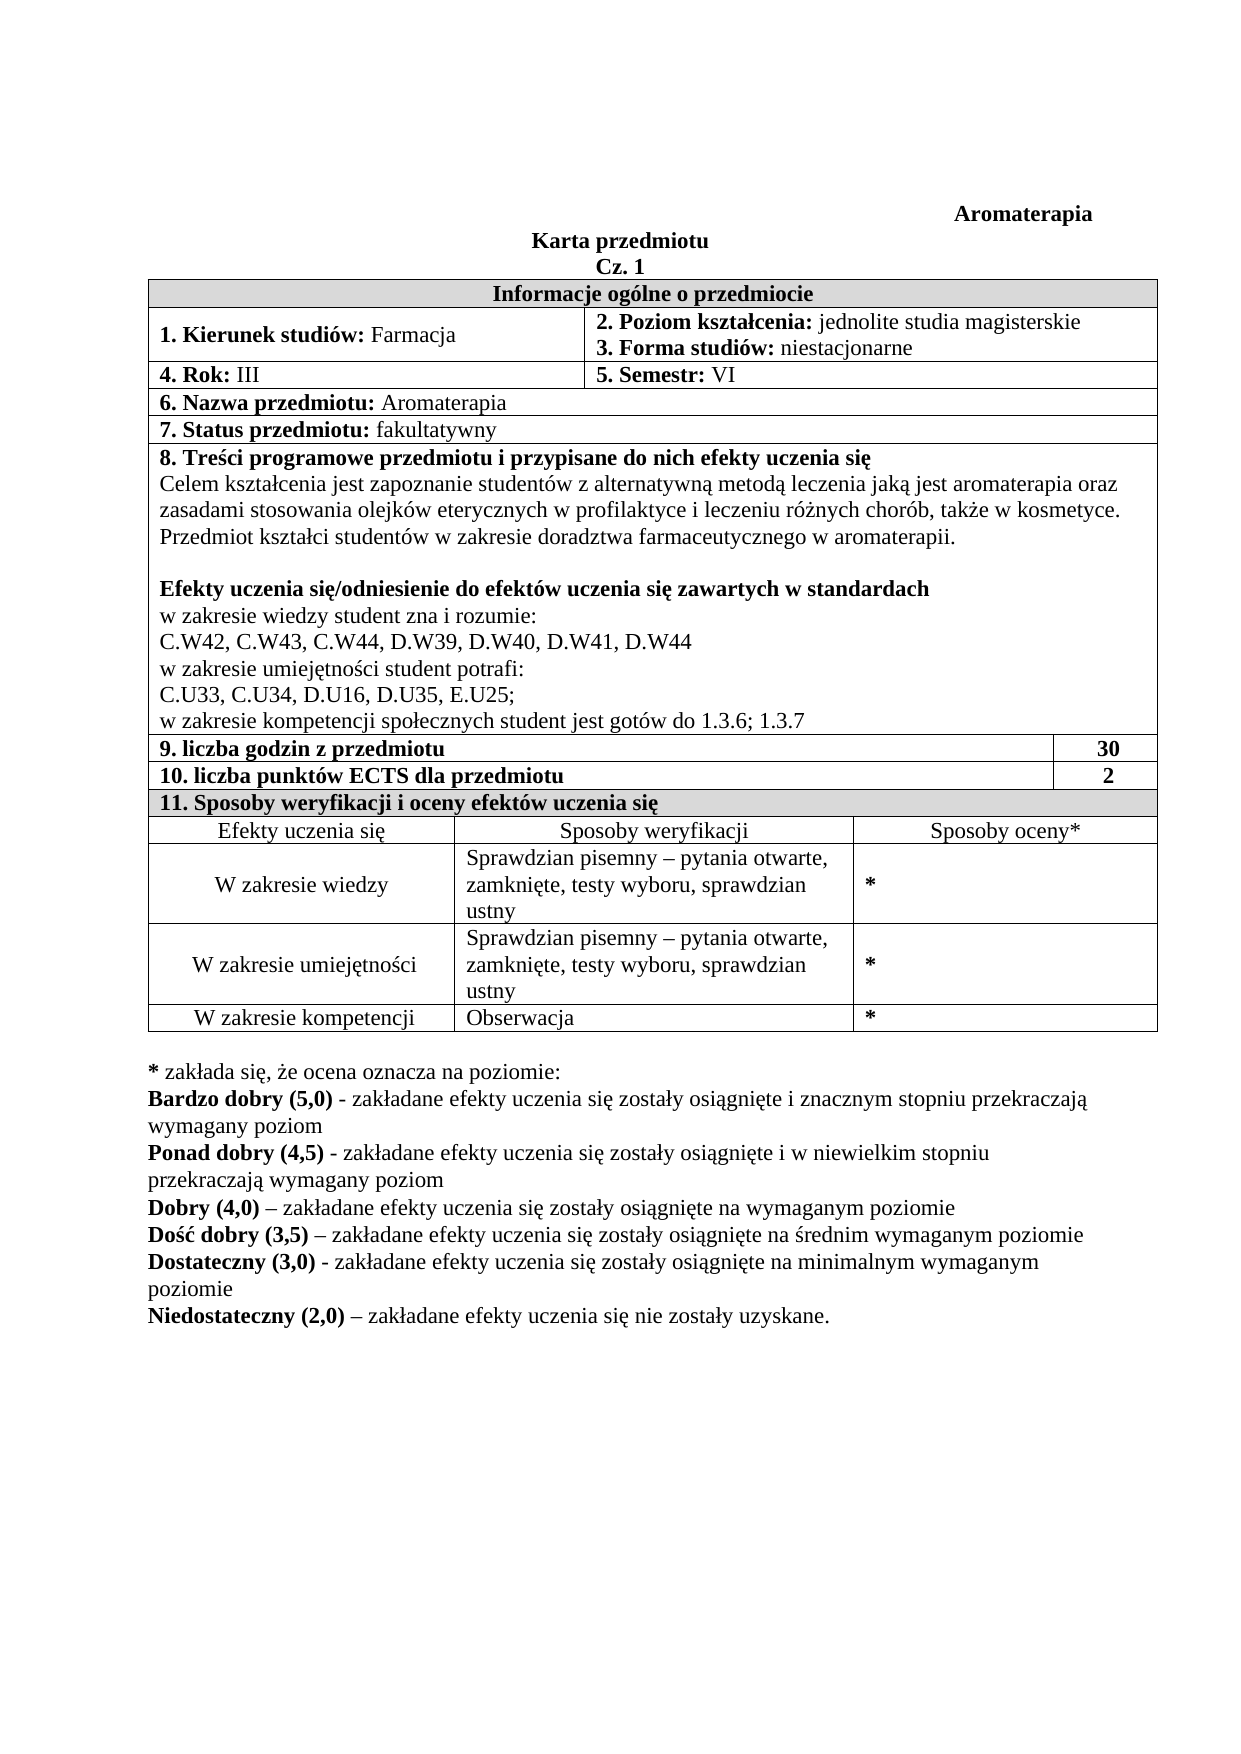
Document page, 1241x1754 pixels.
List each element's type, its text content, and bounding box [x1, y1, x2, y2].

text Aromaterapia [148, 200, 1093, 227]
table_cell * [854, 844, 1157, 923]
table_cell 4. Rok: III [149, 362, 584, 388]
table_cell 5. Semestr: VI [585, 362, 1157, 388]
text Cz. 1 [148, 253, 1093, 279]
table_cell Sprawdzian pisemny – pytania otwarte, zamknięte, testy wyboru, sprawdzian ustny [455, 844, 853, 923]
text Dobry (4,0) – zakładane efekty uczenia się zostały osiągnięte na wymaganym poziomie [148, 1193, 1093, 1220]
table_cell Efekty uczenia się [149, 817, 454, 843]
table_cell 2. Poziom kształcenia: jednolite studia magisterskie 3. Forma studiów: niestacjonarne [585, 308, 1157, 361]
table_cell 7. Status przedmiotu: fakultatywny [149, 416, 1157, 443]
text Bardzo dobry (5,0) - zakładane efekty uczenia się zostały osiągnięte i znacznym stopniu przekraczają wymagany poziom [148, 1084, 1093, 1139]
table_cell 6. Nazwa przedmiotu: Aromaterapia [149, 389, 1157, 415]
table_cell 11. Sposoby weryfikacji i oceny efektów uczenia się [149, 790, 1157, 816]
text Ponad dobry (4,5) - zakładane efekty uczenia się zostały osiągnięte i w niewielkim stopniu przekraczają wymagany poziom [148, 1139, 1093, 1193]
table_cell W zakresie kompetencji [149, 1005, 454, 1031]
table_cell Celem kształcenia jest zapoznanie studentów z alternatywną metodą leczenia jaką jest aromaterapia oraz zasadami stosowania olejków eterycznych w profilaktyce i leczeniu różnych chorób, także w kosmetyce. Przedmiot kształci studentów w zakresie doradztwa farmaceutycznego w aromaterapii. Efekty uczenia się/odniesienie do efektów uczenia się zawartych w standardach w zakresie wiedzy student zna i rozumie: C.W42, C.W43, C.W44, D.W39, D.W40, D.W41, D.W44 w zakresie umiejętności student potrafi: C.U33, C.U34, D.U16, D.U35, E.U25; w zakresie kompetencji społecznych student jest gotów do 1.3.6; 1.3.7 [149, 470, 1157, 734]
text Dość dobry (3,5) – zakładane efekty uczenia się zostały osiągnięte na średnim wymaganym poziomie [148, 1220, 1093, 1247]
table_header Informacje ogólne o przedmiocie [149, 280, 1157, 307]
table_cell W zakresie umiejętności [149, 924, 454, 1003]
table_cell * [854, 924, 1157, 1003]
table_cell 30 [1054, 735, 1157, 761]
text * zakłada się, że ocena oznacza na poziomie: [148, 1058, 1093, 1084]
table_cell 1. Kierunek studiów: Farmacja [149, 308, 584, 361]
table_cell W zakresie wiedzy [149, 844, 454, 923]
table_cell 10. liczba punktów ECTS dla przedmiotu [149, 762, 1053, 788]
table_cell Sposoby weryfikacji [455, 817, 853, 843]
text Karta przedmiotu [148, 227, 1093, 253]
table_cell 9. liczba godzin z przedmiotu [149, 735, 1053, 761]
table_cell Sprawdzian pisemny – pytania otwarte, zamknięte, testy wyboru, sprawdzian ustny [455, 924, 853, 1003]
table_cell * [854, 1005, 1157, 1031]
text Niedostateczny (2,0) – zakładane efekty uczenia się nie zostały uzyskane. [148, 1301, 1093, 1328]
table_cell 2 [1054, 762, 1157, 788]
table_cell Sposoby oceny* [854, 817, 1157, 843]
table_cell 8. Treści programowe przedmiotu i przypisane do nich efekty uczenia się [149, 444, 1157, 470]
table_cell Obserwacja [455, 1005, 853, 1031]
text Dostateczny (3,0) - zakładane efekty uczenia się zostały osiągnięte na minimalnym wymaganym poziomie [148, 1247, 1093, 1301]
